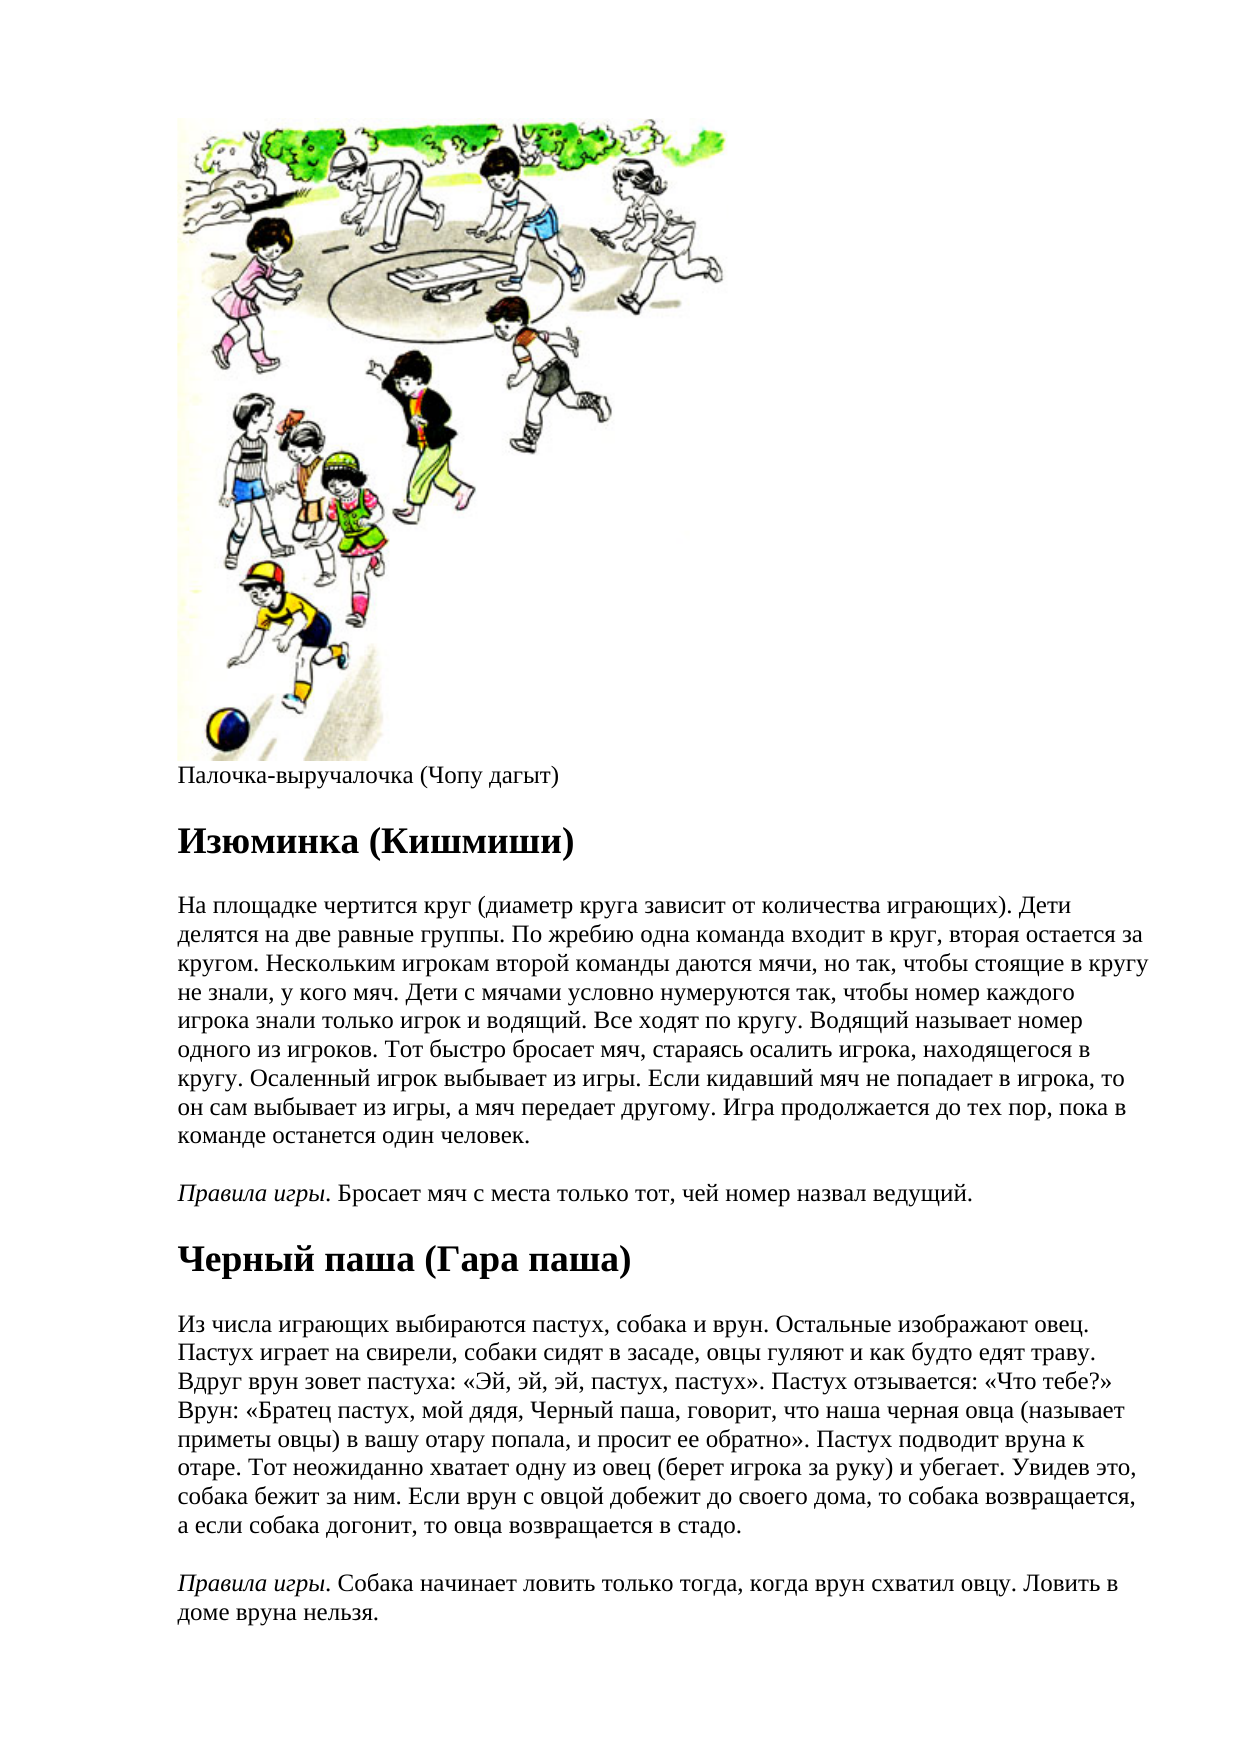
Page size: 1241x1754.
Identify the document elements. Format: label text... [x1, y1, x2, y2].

picture [177, 118, 729, 761]
text Изюминка (Кишмиши) [177, 818, 1152, 861]
text Черный паша (Гара паша) [177, 1236, 1152, 1279]
text Правила игры. Бросает мяч с места только тот, чей номер назвал ведущий. [177, 1178, 1152, 1207]
text На площадке чертится круг (диаметр круга зависит от количества играющих). Дети делятся на две равные группы. По жребию одна команда входит в круг, вторая остается за кругом. Нескольким игрокам второй команды даются мячи, но так, чтобы стоящие в кругу не знали, у кого мяч. Дети с мячами условно нумеруются так, чтобы номер каждого игрока знали только игрок и водящий. Все ходят по кругу. Водящий называет номер одного из игроков. Тот быстро бросает мяч, стараясь осалить игрока, находящегося в кругу. Осаленный игрок выбывает из игры. Если кидавший мяч не попадает в игрока, то он сам выбывает из игры, а мяч передает другому. Игра продолжается до тех пор, пока в команде останется один человек. [177, 891, 1152, 1149]
text Правила игры. Собака начинает ловить только тогда, когда врун схватил овцу. Ловить в доме вруна нельзя. [177, 1568, 1152, 1625]
text Из числа играющих выбираются пастух, собака и врун. Остальные изображают овец. Пастух играет на свирели, собаки сидят в засаде, овцы гуляют и как будто едят траву. Вдруг врун зовет пастуха: «Эй, эй, эй, пастух, пастух». Пастух отзывается: «Что тебе?» Врун: «Братец пастух, мой дядя, Черный паша, говорит, что наша черная овца (называет приметы овцы) в вашу отару попала, и просит ее обратно». Пастух подводит вруна к отаре. Тот неожиданно хватает одну из овец (берет игрока за руку) и убегает. Увидев это, собака бежит за ним. Если врун с овцой добежит до своего дома, то собака возвращается, а если собака догонит, то овца возвращается в стадо. [177, 1309, 1152, 1539]
